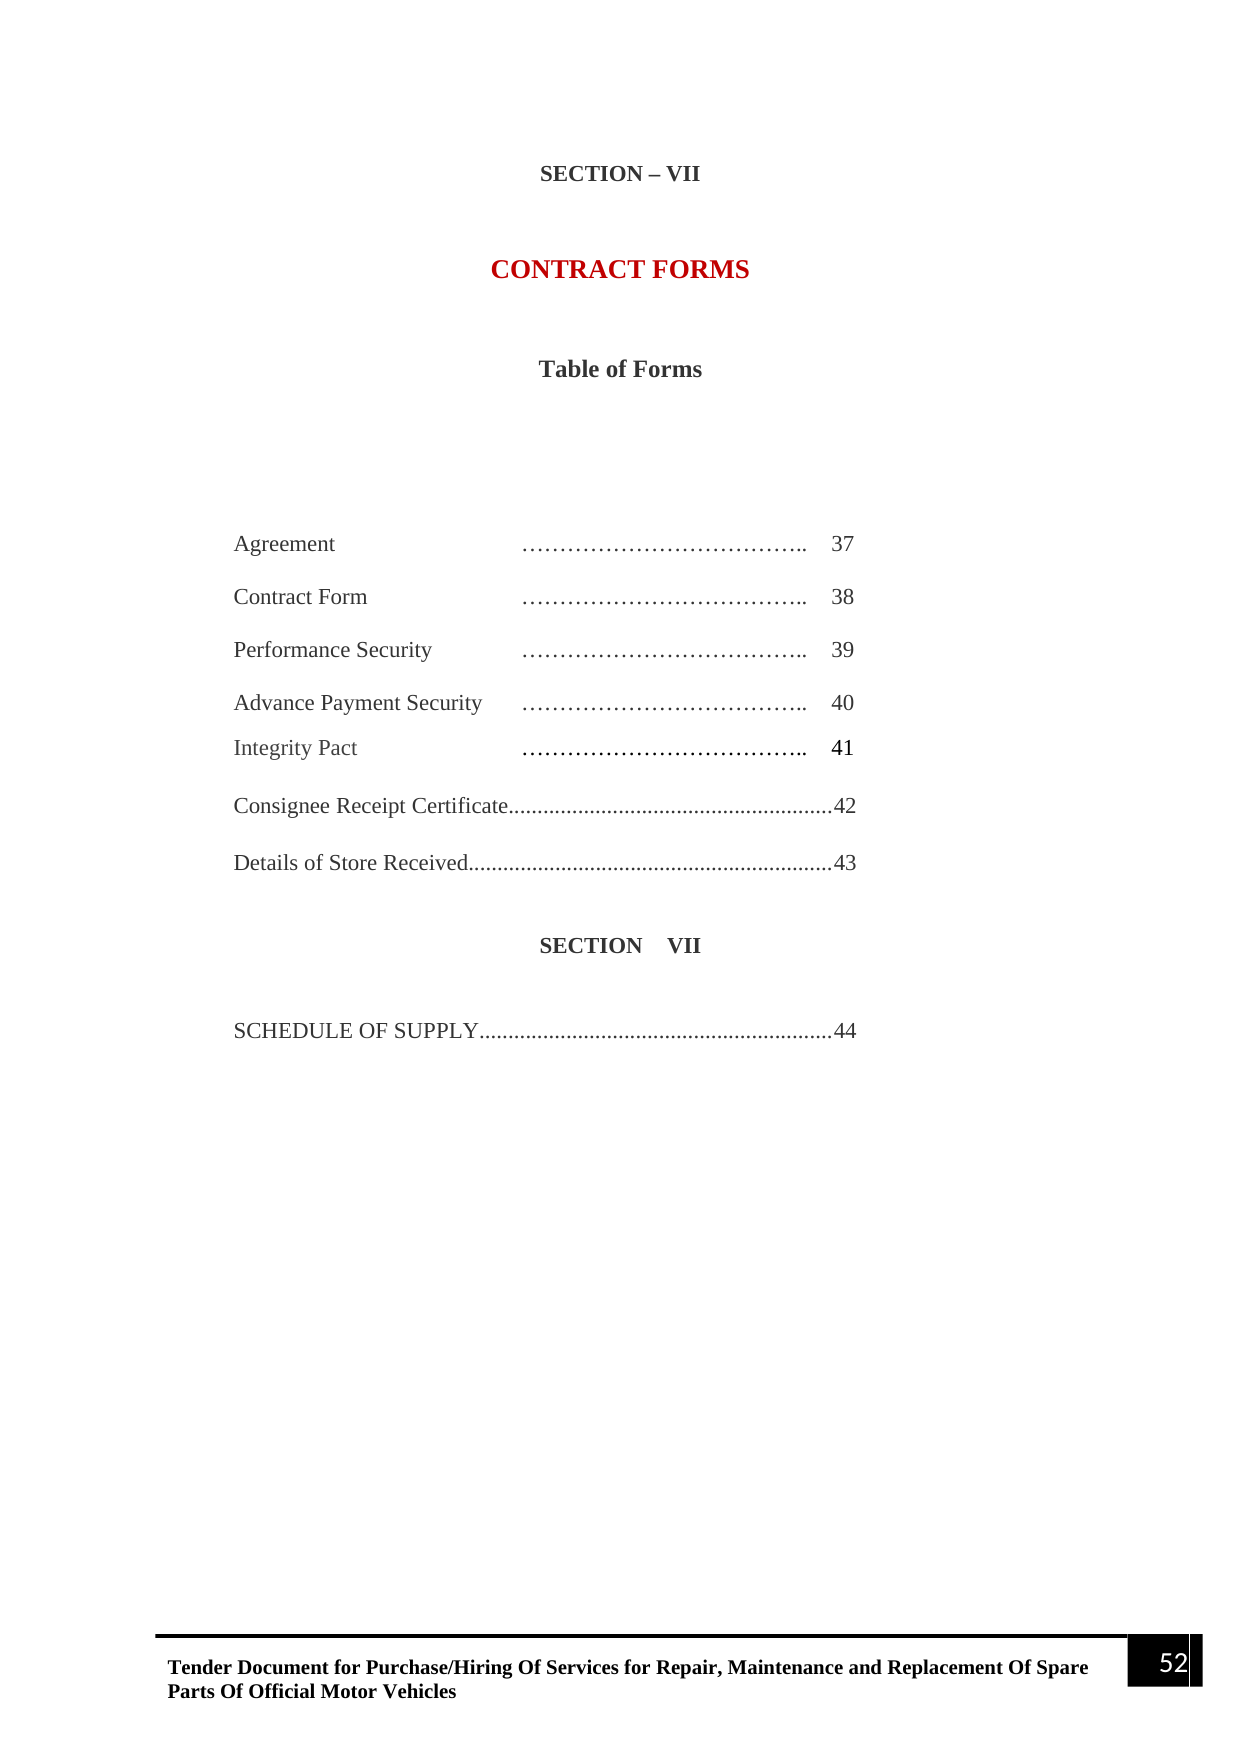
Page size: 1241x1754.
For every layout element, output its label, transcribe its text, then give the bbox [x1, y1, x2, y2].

table_cell 38 [827, 564, 864, 616]
table_cell ……………………………….. [521, 669, 827, 722]
table_cell 39 [827, 616, 864, 669]
table_header 37 [827, 524, 864, 563]
text SECTION VII [113, 932, 1128, 958]
table_cell Contract Form [228, 564, 521, 616]
text SECTION – VII [251, 160, 989, 186]
table_header ……………………………….. [521, 524, 827, 563]
table_cell ……………………………….. [521, 564, 827, 616]
table_cell ……………………………….. [521, 616, 827, 669]
text SCHEDULE OF SUPPLY 44 [233, 1017, 1128, 1043]
table_cell Advance Payment Security [228, 669, 521, 722]
text Consignee Receipt Certificate 42 [233, 792, 1128, 819]
table_cell Integrity Pact [228, 722, 521, 761]
text Table of Forms [251, 354, 989, 383]
table_cell 41 [827, 722, 864, 761]
table_cell Performance Security [228, 616, 521, 669]
text Details of Store Received 43 [233, 849, 1128, 875]
table_cell ……………………………….. [521, 722, 827, 761]
table_cell 40 [827, 669, 864, 722]
table_header Agreement [228, 524, 521, 563]
text CONTRACT FORMS [251, 253, 989, 285]
